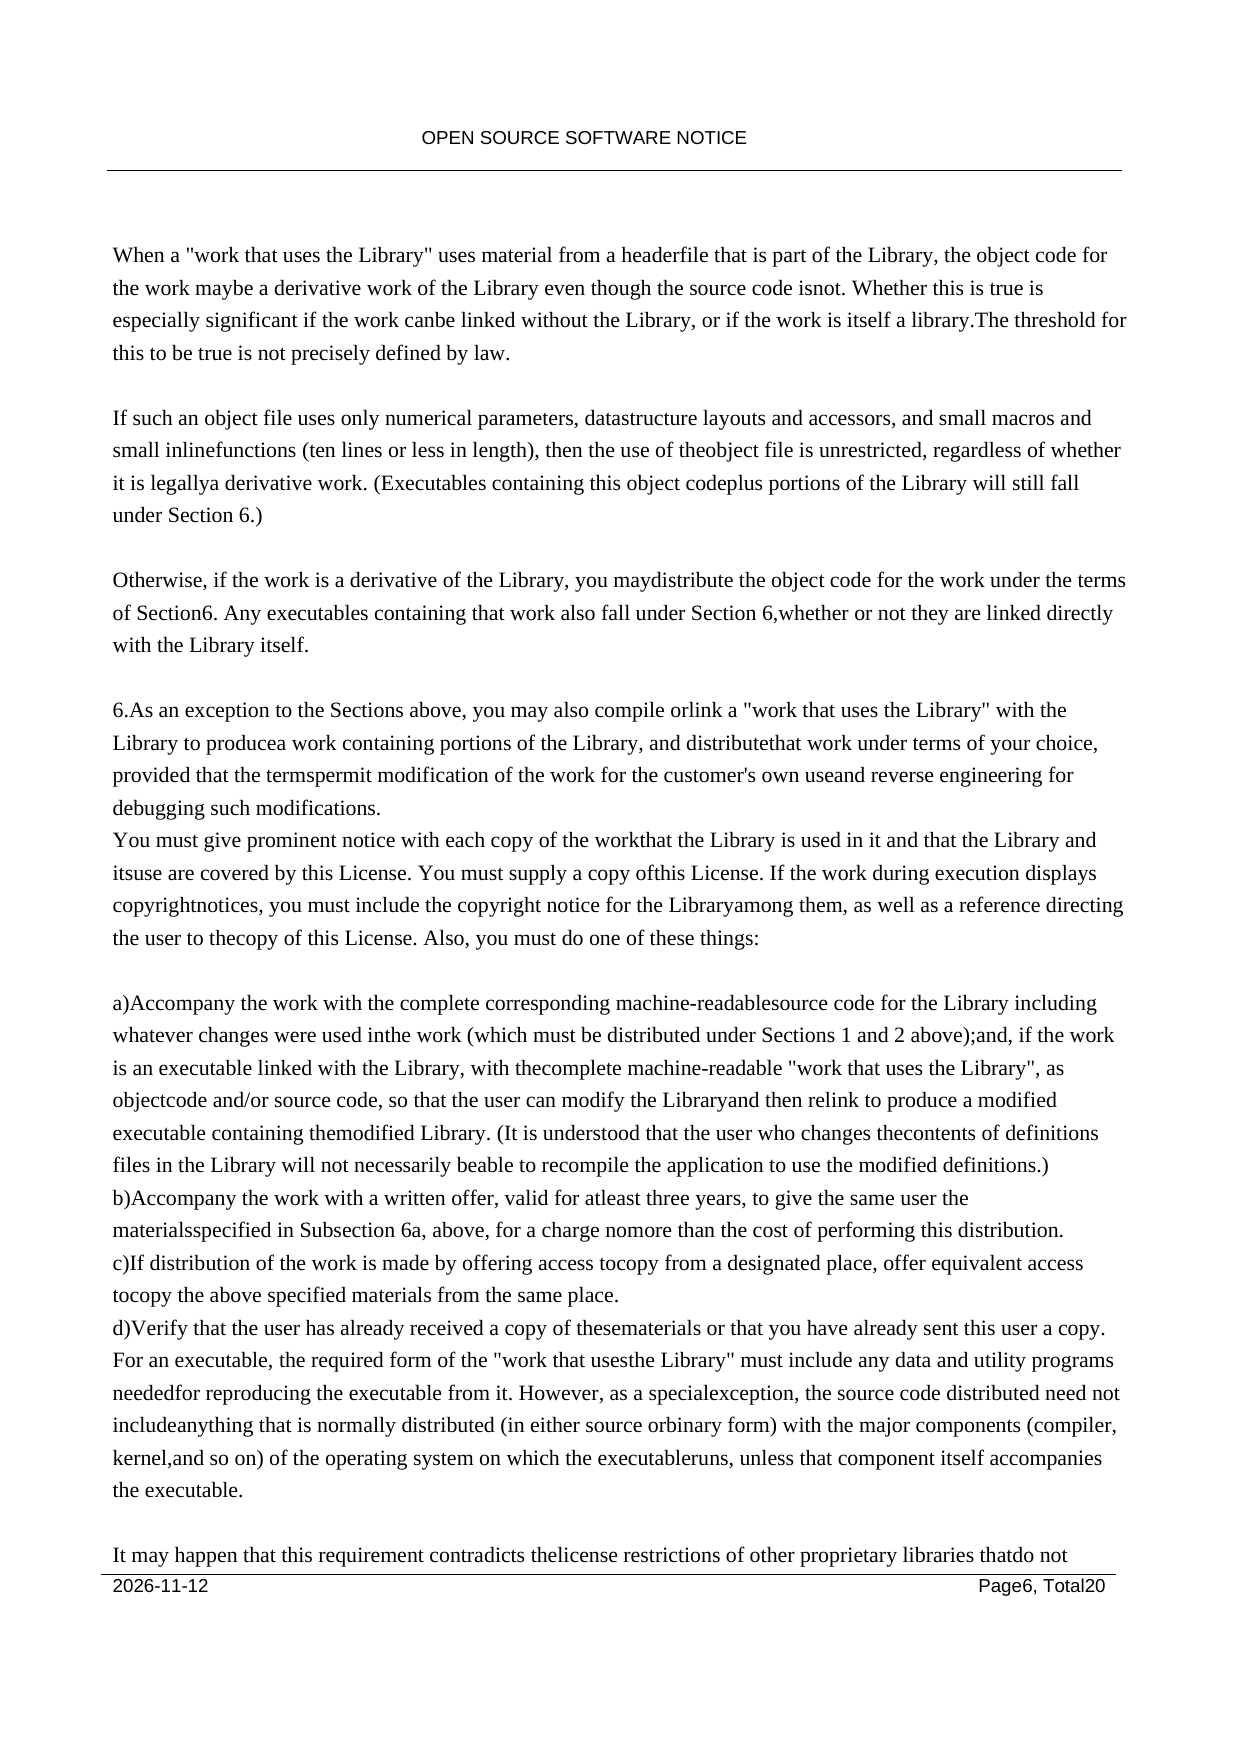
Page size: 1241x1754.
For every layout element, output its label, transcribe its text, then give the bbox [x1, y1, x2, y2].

text 6.As an exception to the Sections above, you may also compile orlink a "work that uses the Library" with the Library to producea work containing portions of the Library, and distributethat work under terms of your choice, provided that the termspermit modification of the work for the customer's own useand reverse engineering for debugging such modifications. [112, 694, 1128, 824]
text b)Accompany the work with a written offer, valid for atleast three years, to give the same user the materialsspecified in Subsection 6a, above, for a charge nomore than the cost of performing this distribution. [112, 1181, 1128, 1246]
text You must give prominent notice with each copy of the workthat the Library is used in it and that the Library and itsuse are covered by this License. You must supply a copy ofthis License. If the work during execution displays copyrightnotices, you must include the copyright notice for the Libraryamong them, as well as a reference directing the user to thecopy of this License. Also, you must do one of these things: [112, 824, 1128, 954]
text d)Verify that the user has already received a copy of thesematerials or that you have already sent this user a copy. [112, 1311, 1128, 1344]
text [112, 1539, 1128, 1571]
text Otherwise, if the work is a derivative of the Library, you maydistribute the object code for the work under the terms of Section6. Any executables containing that work also fall under Section 6,whether or not they are linked directly with the Library itself. [112, 564, 1128, 661]
text If such an object file uses only numerical parameters, datastructure layouts and accessors, and small macros and small inlinefunctions (ten lines or less in length), then the use of theobject file is unrestricted, regardless of whether it is legallya derivative work. (Executables containing this object codeplus portions of the Library will still fall under Section 6.) [112, 401, 1128, 531]
text For an executable, the required form of the "work that usesthe Library" must include any data and utility programs neededfor reproducing the executable from it. However, as a specialexception, the source code distributed need not includeanything that is normally distributed (in either source orbinary form) with the major components (compiler, kernel,and so on) of the operating system on which the executableruns, unless that component itself accompanies the executable. [112, 1344, 1128, 1506]
text c)If distribution of the work is made by offering access tocopy from a designated place, offer equivalent access tocopy the above specified materials from the same place. [112, 1246, 1128, 1311]
text a)Accompany the work with the complete corresponding machine-readablesource code for the Library including whatever changes were used inthe work (which must be distributed under Sections 1 and 2 above);and, if the work is an executable linked with the Library, with thecomplete machine-readable "work that uses the Library", as objectcode and/or source code, so that the user can modify the Libraryand then relink to produce a modified executable containing themodified Library. (It is understood that the user who changes thecontents of definitions files in the Library will not necessarily beable to recompile the application to use the modified definitions.) [112, 986, 1128, 1181]
text When a "work that uses the Library" uses material from a headerfile that is part of the Library, the object code for the work maybe a derivative work of the Library even though the source code isnot. Whether this is true is especially significant if the work canbe linked without the Library, or if the work is itself a library.The threshold for this to be true is not precisely defined by law. [112, 239, 1128, 369]
